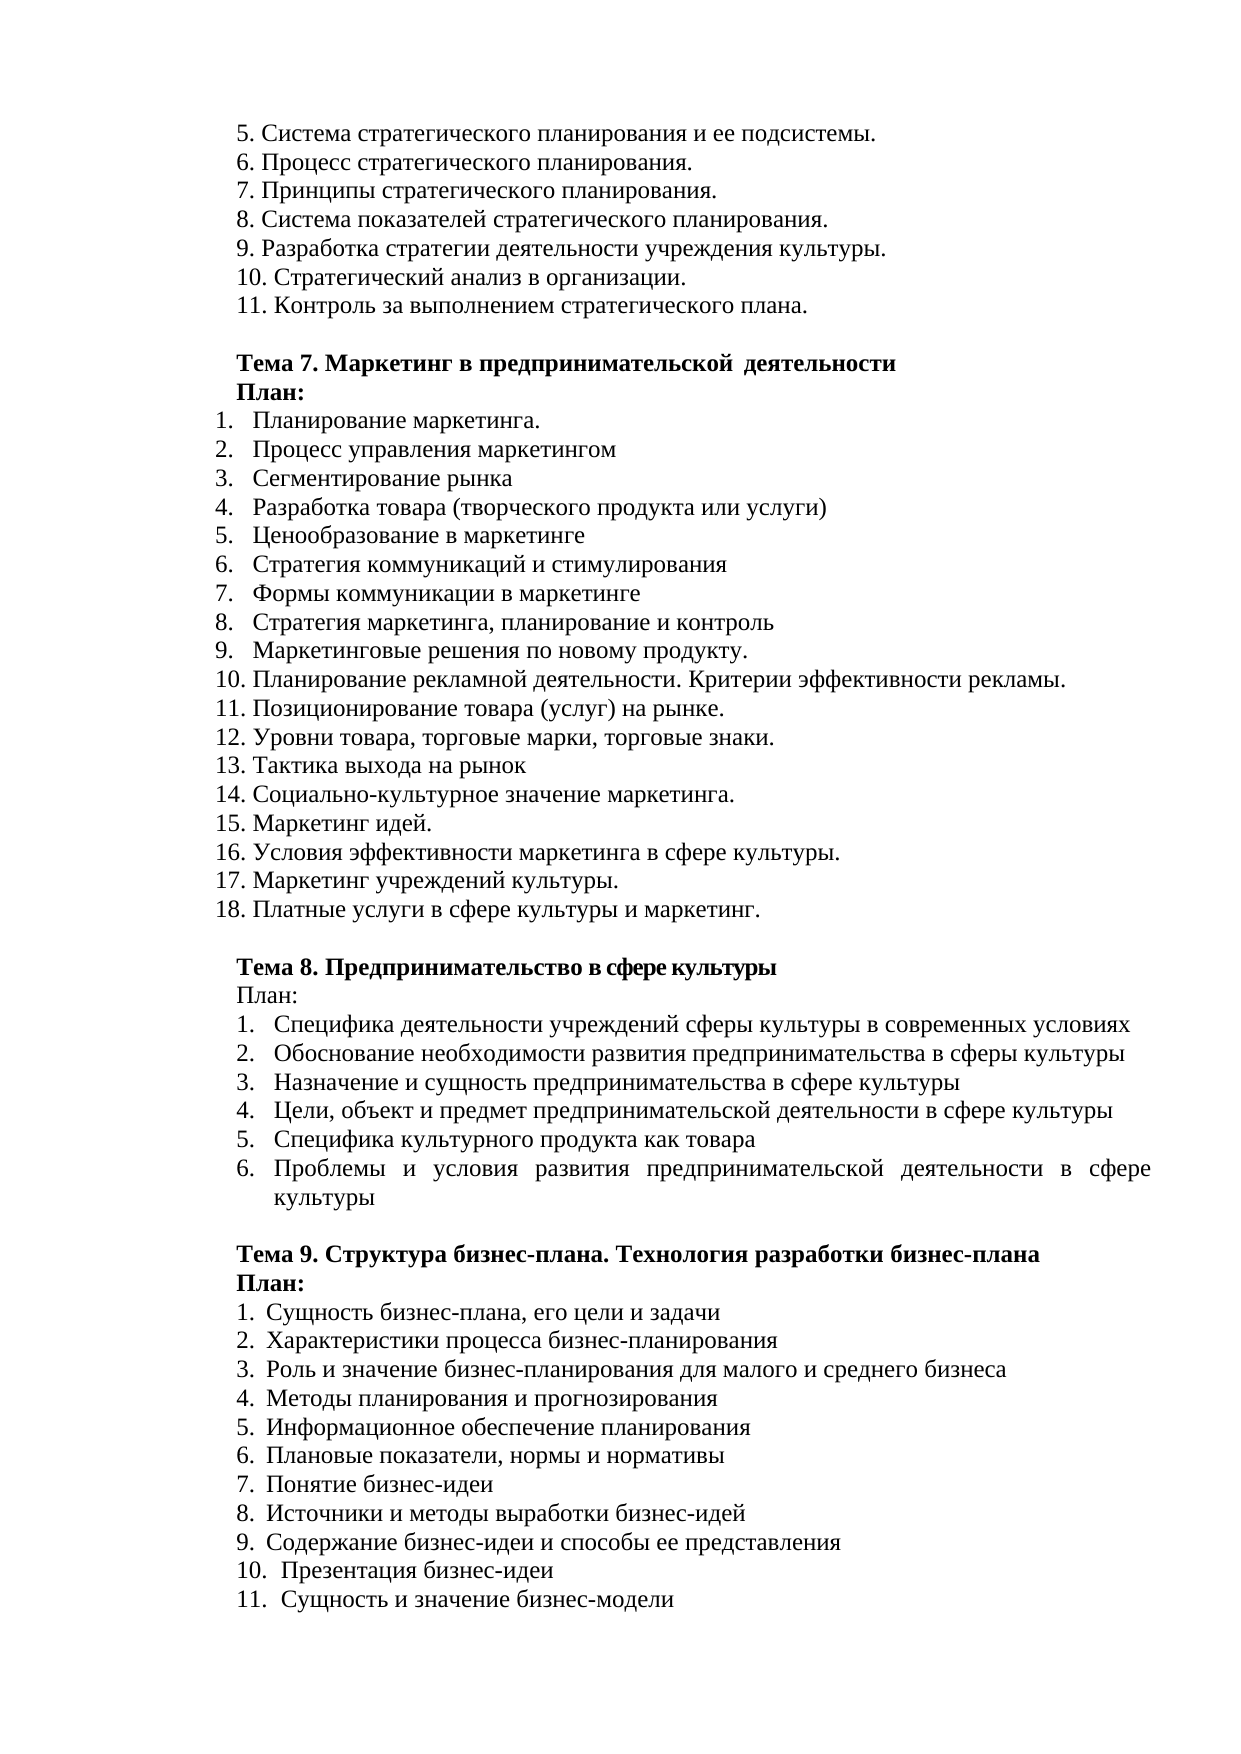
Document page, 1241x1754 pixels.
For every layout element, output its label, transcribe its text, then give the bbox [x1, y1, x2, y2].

list Платные услуги в сфере культуры и маркетинг. [215, 894, 1169, 923]
list Стратегия маркетинга, планирование и контроль [215, 607, 1169, 636]
text Тема 9. Структура бизнес-плана. Технология разработки бизнес-плана [177, 1239, 1152, 1268]
text 11. Контроль за выполнением стратегического плана. [177, 291, 1152, 319]
list Маркетинговые решения по новому продукту. [215, 636, 1169, 664]
list Тактика выхода на рынок [215, 751, 1169, 779]
list Уровни товара, торговые марки, торговые знаки. [215, 722, 1169, 751]
list Характеристики процесса бизнес-планирования [177, 1326, 1152, 1354]
list Условия эффективности маркетинга в сфере культуры. [215, 837, 1169, 866]
text План: [177, 981, 1152, 1009]
list Сегментирование рынка [215, 463, 1169, 492]
list Плановые показатели, нормы и нормативы [177, 1441, 1152, 1469]
text Тема 7. Маркетинг в предпринимательской деятельности [177, 348, 1152, 377]
list Специфика деятельности учреждений сферы культуры в современных условиях [236, 1009, 1152, 1038]
text 5. Система стратегического планирования и ее подсистемы. [177, 118, 1152, 147]
list Роль и значение бизнес-планирования для малого и среднего бизнеса [177, 1354, 1152, 1383]
list Маркетинг учреждений культуры. [215, 866, 1169, 894]
list Цели, объект и предмет предпринимательской деятельности в сфере культуры [236, 1096, 1152, 1124]
list Информационное обеспечение планирования [177, 1412, 1152, 1441]
list Источники и методы выработки бизнес-идей [177, 1498, 1152, 1527]
list Позиционирование товара (услуг) на рынке. [215, 693, 1169, 722]
list Формы коммуникации в маркетинге [215, 578, 1169, 607]
list Содержание бизнес-идеи и способы ее представления [177, 1527, 1152, 1556]
list Планирование маркетинга. [215, 406, 1152, 434]
list Ценообразование в маркетинге [215, 521, 1169, 549]
list Презентация бизнес-идеи [177, 1556, 1152, 1584]
list Процесс управления маркетингом [215, 434, 1152, 463]
list Сущность и значение бизнес-модели [177, 1584, 1152, 1613]
list Обоснование необходимости развития предпринимательства в сферы культуры [236, 1038, 1152, 1067]
list Разработка товара (творческого продукта или услуги) [215, 492, 1169, 521]
list Понятие бизнес-идеи [177, 1469, 1152, 1498]
list Планирование рекламной деятельности. Критерии эффективности рекламы. [215, 664, 1169, 693]
list Назначение и сущность предпринимательства в сфере культуры [236, 1067, 1152, 1096]
list Стратегия коммуникаций и стимулирования [215, 549, 1169, 578]
text План: [177, 1268, 1152, 1297]
text 8. Система показателей стратегического планирования. [177, 204, 1152, 233]
text План: [177, 377, 1152, 406]
list Методы планирования и прогнозирования [177, 1383, 1152, 1412]
text Тема 8. Предпринимательство в сфере культуры [177, 952, 1152, 981]
list Проблемы и условия развития предпринимательской деятельности в сфере культуры [236, 1153, 1152, 1211]
list Специфика культурного продукта как товара [236, 1124, 1152, 1153]
list Сущность бизнес-плана, его цели и задачи [177, 1297, 1152, 1326]
list Социально-культурное значение маркетинга. [215, 779, 1169, 808]
text 6. Процесс стратегического планирования. [177, 147, 1152, 176]
text 7. Принципы стратегического планирования. [177, 176, 1152, 204]
list Маркетинг идей. [215, 808, 1169, 837]
text 10. Стратегический анализ в организации. [177, 262, 1152, 291]
text 9. Разработка стратегии деятельности учреждения культуры. [177, 233, 1152, 262]
